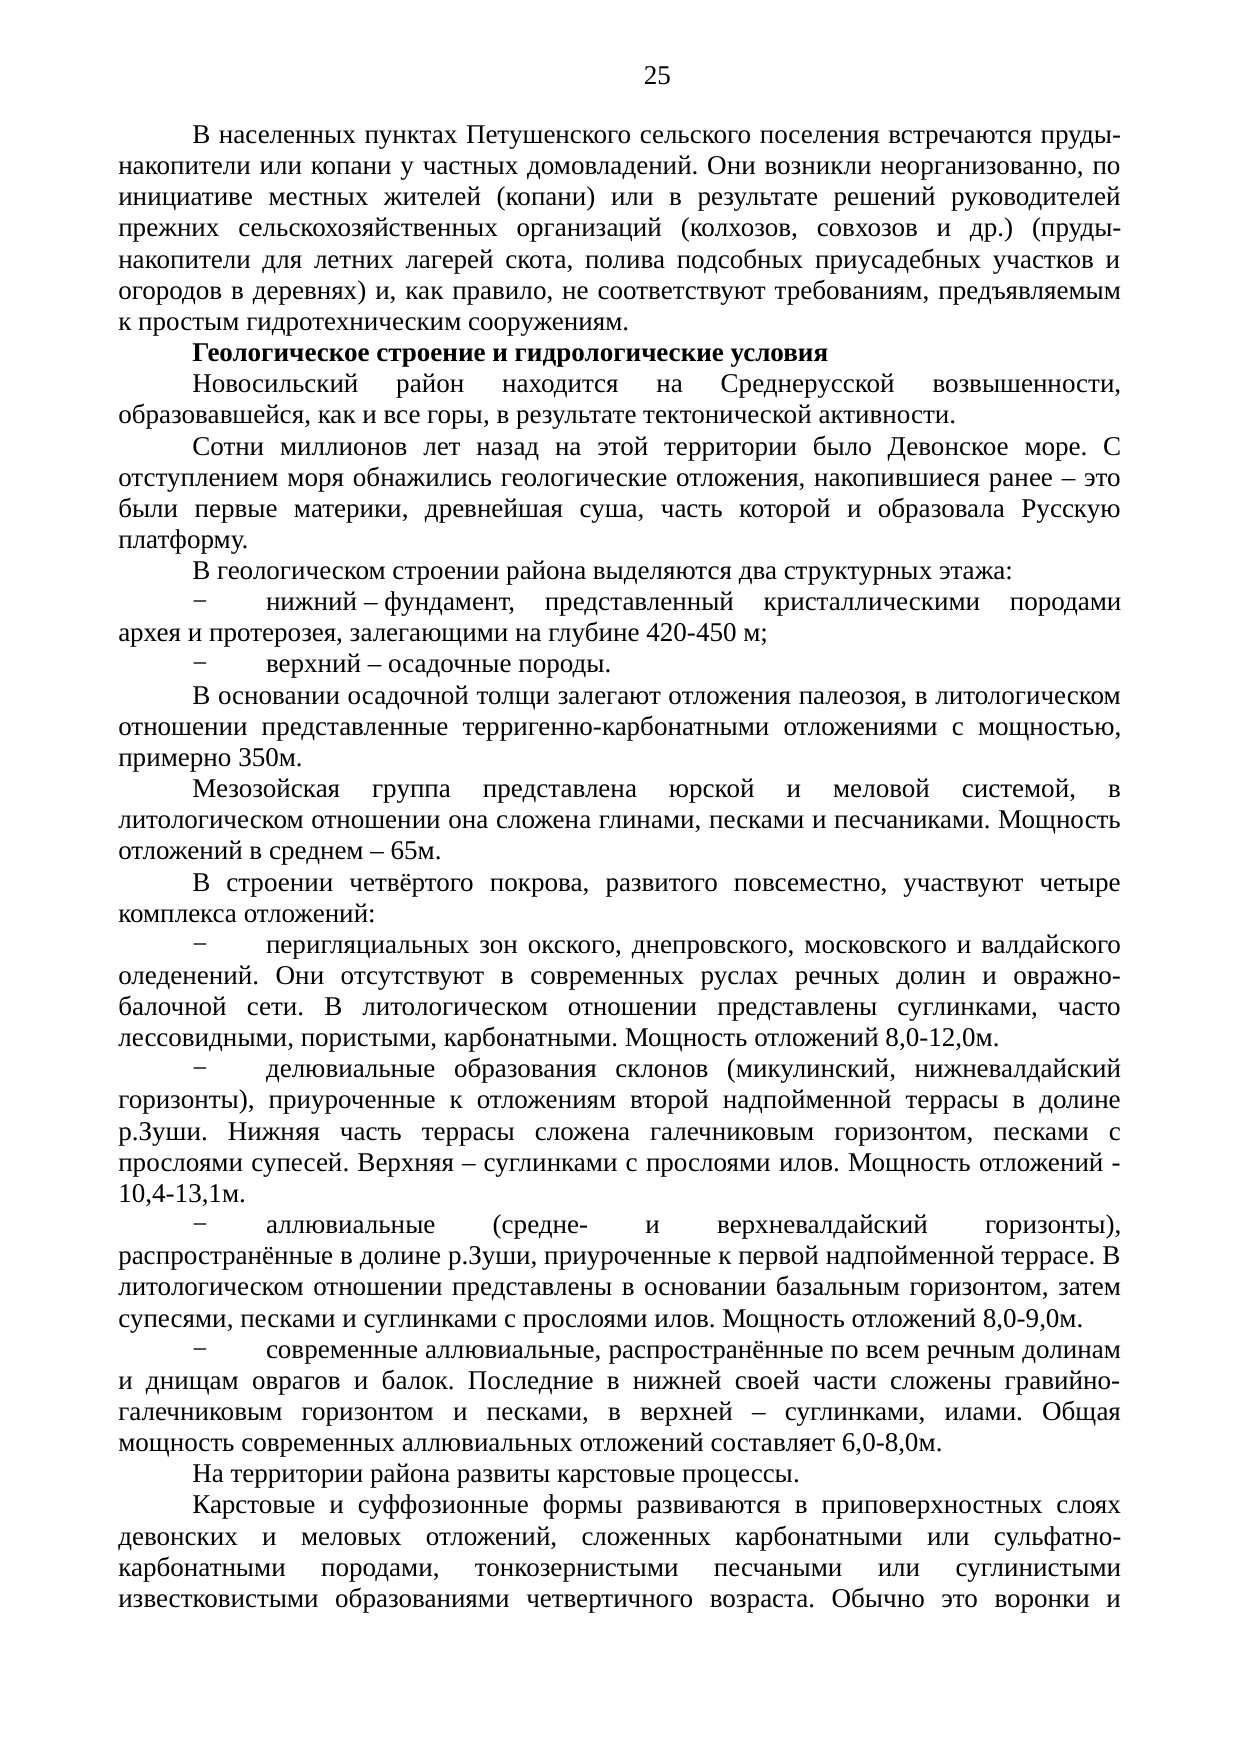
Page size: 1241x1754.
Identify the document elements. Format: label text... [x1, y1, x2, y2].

text В строении четвёртого покрова, развитого повсеместно, участвуют четыре комплекса отложений: [118, 866, 1122, 928]
list аллювиальные (средне- и верхневалдайский горизонты), распространённые в долине р.Зуши, приуроченные к первой надпойменной террасе. В литологическом отношении представлены в основании базальным горизонтом, затем супесями, песками и суглинками с прослоями илов. Мощность отложений 8,0-9,0м. [118, 1208, 1122, 1333]
text В населенных пунктах Петушенского сельского поселения встречаются пруды-накопители или копани у частных домовладений. Они возникли неорганизованно, по инициативе местных жителей (копани) или в результате решений руководителей прежних сельскохозяйственных организаций (колхозов, совхозов и др.) (пруды-накопители для летних лагерей скота, полива подсобных приусадебных участков и огородов в деревнях) и, как правило, не соответствуют требованиям, предъявляемым к простым гидротехническим сооружениям. [118, 118, 1122, 336]
list верхний – осадочные породы. [118, 648, 1122, 679]
list перигляциальных зон окского, днепровского, московского и валдайского оледенений. Они отсутствуют в современных руслах речных долин и овражно-балочной сети. В литологическом отношении представлены суглинками, часто лессовидными, пористыми, карбонатными. Мощность отложений 8,0-12,0м. [118, 928, 1122, 1052]
text Мезозойская группа представлена юрской и меловой системой, в литологическом отношении она сложена глинами, песками и песчаниками. Мощность отложений в среднем – 65м. [118, 772, 1122, 866]
subtitle Геологическое строение и гидрологические условия [118, 336, 1122, 367]
text Сотни миллионов лет назад на этой территории было Девонское море. С отступлением моря обнажились геологические отложения, накопившиеся ранее – это были первые материки, древнейшая суша, часть которой и образовала Русскую платформу. [118, 429, 1122, 554]
list делювиальные образования склонов (микулинский, нижневалдайский горизонты), приуроченные к отложениям второй надпойменной террасы в долине р.Зуши. Нижняя часть террасы сложена галечниковым горизонтом, песками с прослоями супесей. Верхняя – суглинками с прослоями илов. Мощность отложений -10,4-13,1м. [118, 1052, 1122, 1208]
text Новосильский район находится на Среднерусской возвышенности, образовавшейся, как и все горы, в результате тектонической активности. [118, 367, 1122, 429]
text На территории района развиты карстовые процессы. [118, 1457, 1122, 1488]
text В основании осадочной толщи залегают отложения палеозоя, в литологическом отношении представленные терригенно-карбонатными отложениями с мощностью, примерно 350м. [118, 679, 1122, 772]
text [118, 1488, 1122, 1613]
list современные аллювиальные, распространённые по всем речным долинам и днищам оврагов и балок. Последние в нижней своей части сложены гравийно- галечниковым горизонтом и песками, в верхней – суглинками, илами. Общая мощность современных аллювиальных отложений составляет 6,0-8,0м. [118, 1333, 1122, 1457]
text В геологическом строении района выделяются два структурных этажа: [118, 554, 1122, 585]
list нижний – фундамент, представленный кристаллическими породами архея и протерозея, залегающими на глубине 420-450 м; [118, 585, 1122, 648]
